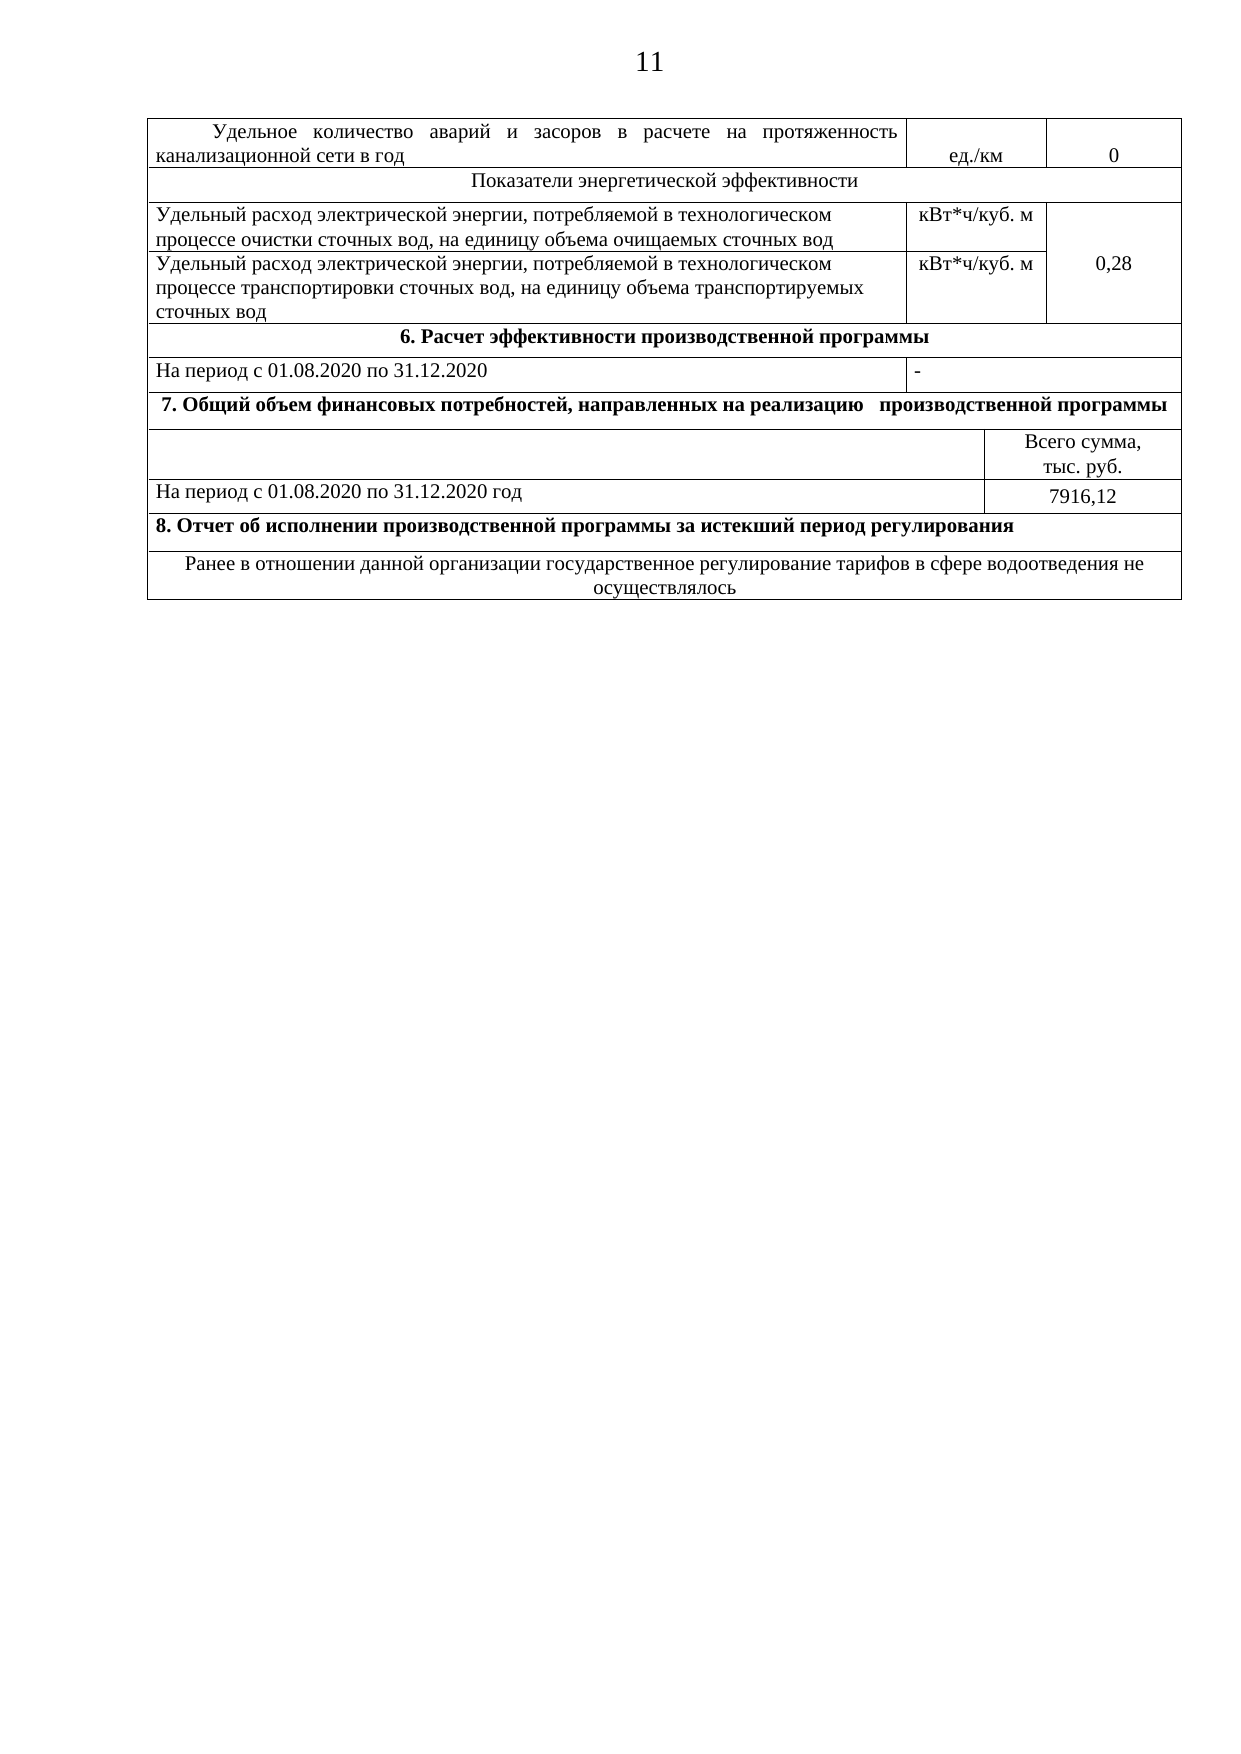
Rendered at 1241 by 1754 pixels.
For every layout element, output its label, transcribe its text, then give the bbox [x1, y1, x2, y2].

table_cell кВт*ч/куб. м [907, 203, 1046, 251]
table_cell На период с 01.08.2020 по 31.12.2020 [148, 358, 906, 391]
table_cell 8. Отчет об исполнении производственной программы за истекший период регулирования [148, 514, 1181, 551]
table_cell Всего сумма, тыс. руб. [985, 430, 1181, 479]
table_cell 0 [1047, 119, 1181, 167]
table_cell Удельный расход электрической энергии, потребляемой в технологическом процессе транспортировки сточных вод, на единицу объема транспортируемых сточных вод [148, 252, 906, 323]
table_cell 0,28 [1047, 203, 1181, 323]
table_cell кВт*ч/куб. м [907, 252, 1046, 323]
table_cell Удельный расход электрической энергии, потребляемой в технологическом процессе очистки сточных вод, на единицу объема очищаемых сточных вод [148, 203, 906, 251]
table_cell На период с 01.08.2020 по 31.12.2020 год [148, 480, 984, 513]
table_cell ед./км [907, 119, 1046, 167]
table_cell Ранее в отношении данной организации государственное регулирование тарифов в сфере водоотведения не осуществлялось [148, 552, 1181, 599]
table_cell - [907, 358, 1181, 391]
table_cell Удельное количество аварий и засоров в расчете на протяженность канализационной сети в год [148, 119, 906, 167]
table_cell [148, 430, 984, 479]
table_cell Показатели энергетической эффективности [148, 168, 1181, 202]
table_cell 6. Расчет эффективности производственной программы [148, 324, 1181, 357]
table_cell 7. Общий объем финансовых потребностей, направленных на реализацию производственной программы [148, 393, 1181, 429]
table_cell 7916,12 [985, 480, 1181, 513]
